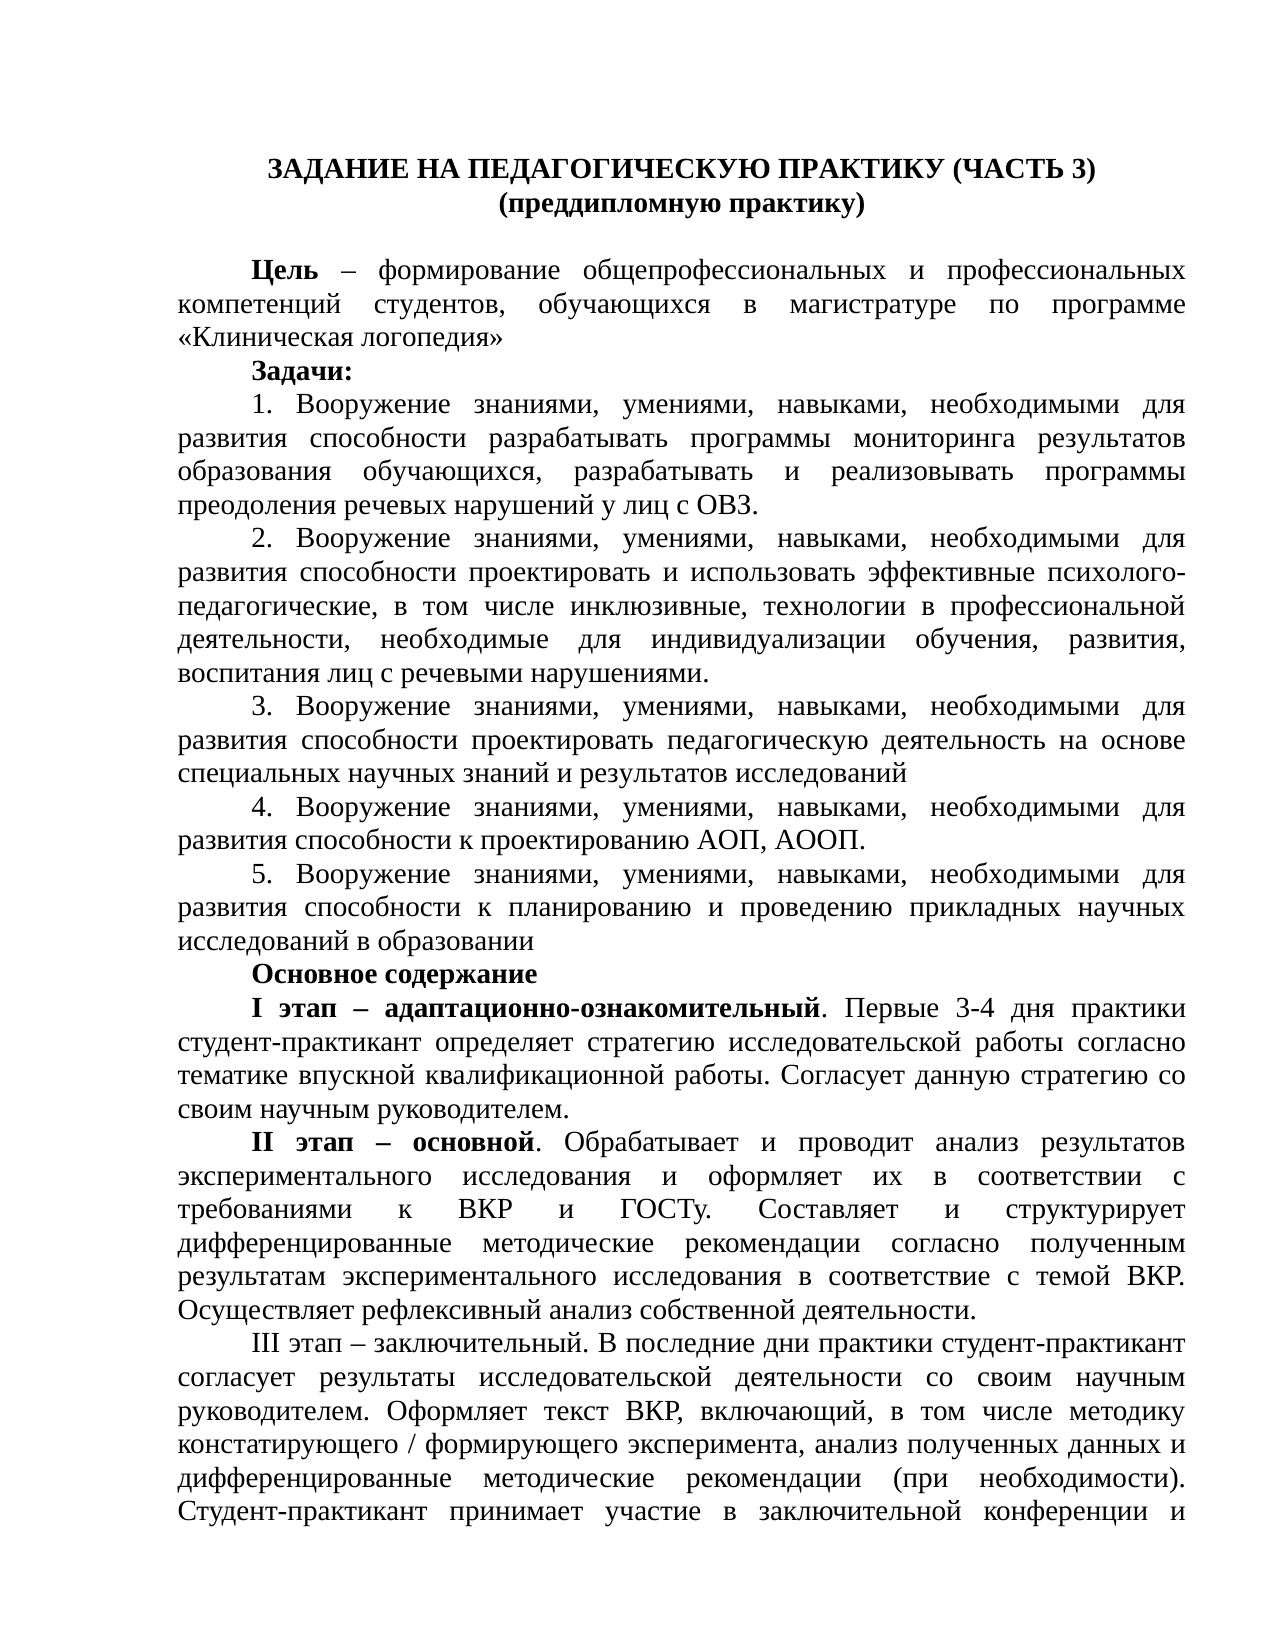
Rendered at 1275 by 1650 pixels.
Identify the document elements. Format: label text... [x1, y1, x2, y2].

text 5. Вооружение знаниями, умениями, навыками, необходимыми для развития способности к планированию и проведению прикладных научных исследований в образовании [177, 856, 1186, 957]
text 4. Вооружение знаниями, умениями, навыками, необходимыми для развития способности к проектированию АОП, АООП. [177, 789, 1186, 856]
text II этап – основной. Обрабатывает и проводит анализ результатов экспериментального исследования и оформляет их в соответствии с требованиями к ВКР и ГОСТу. Составляет и структурирует дифференцированные методические рекомендации согласно полученным результатам экспериментального исследования в соответствие с темой ВКР. Осуществляет рефлексивный анализ собственной деятельности. [177, 1124, 1186, 1326]
text 1. Вооружение знаниями, умениями, навыками, необходимыми для развития способности разрабатывать программы мониторинга результатов образования обучающихся, разрабатывать и реализовывать программы преодоления речевых нарушений у лиц с ОВЗ. [177, 386, 1186, 521]
text 3. Вооружение знаниями, умениями, навыками, необходимыми для развития способности проектировать педагогическую деятельность на основе специальных научных знаний и результатов исследований [177, 688, 1186, 789]
text (преддипломную практику) [177, 185, 1186, 219]
text Основное содержание [177, 957, 1186, 990]
text ЗАДАНИЕ НА ПЕДАГОГИЧЕСКУЮ ПРАКТИКУ (ЧАСТЬ 3) [177, 152, 1186, 185]
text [177, 1326, 1186, 1527]
text Задачи: [177, 353, 1186, 386]
text Цель – формирование общепрофессиональных и профессиональных компетенций студентов, обучающихся в магистратуре по программе «Клиническая логопедия» [177, 252, 1186, 353]
text 2. Вооружение знаниями, умениями, навыками, необходимыми для развития способности проектировать и использовать эффективные психолого-педагогические, в том числе инклюзивные, технологии в профессиональной деятельности, необходимые для индивидуализации обучения, развития, воспитания лиц с речевыми нарушениями. [177, 521, 1186, 688]
text I этап – адаптационно-ознакомительный. Первые 3-4 дня практики студент-практикант определяет стратегию исследовательской работы согласно тематике впускной квалификационной работы. Согласует данную стратегию со своим научным руководителем. [177, 990, 1186, 1124]
